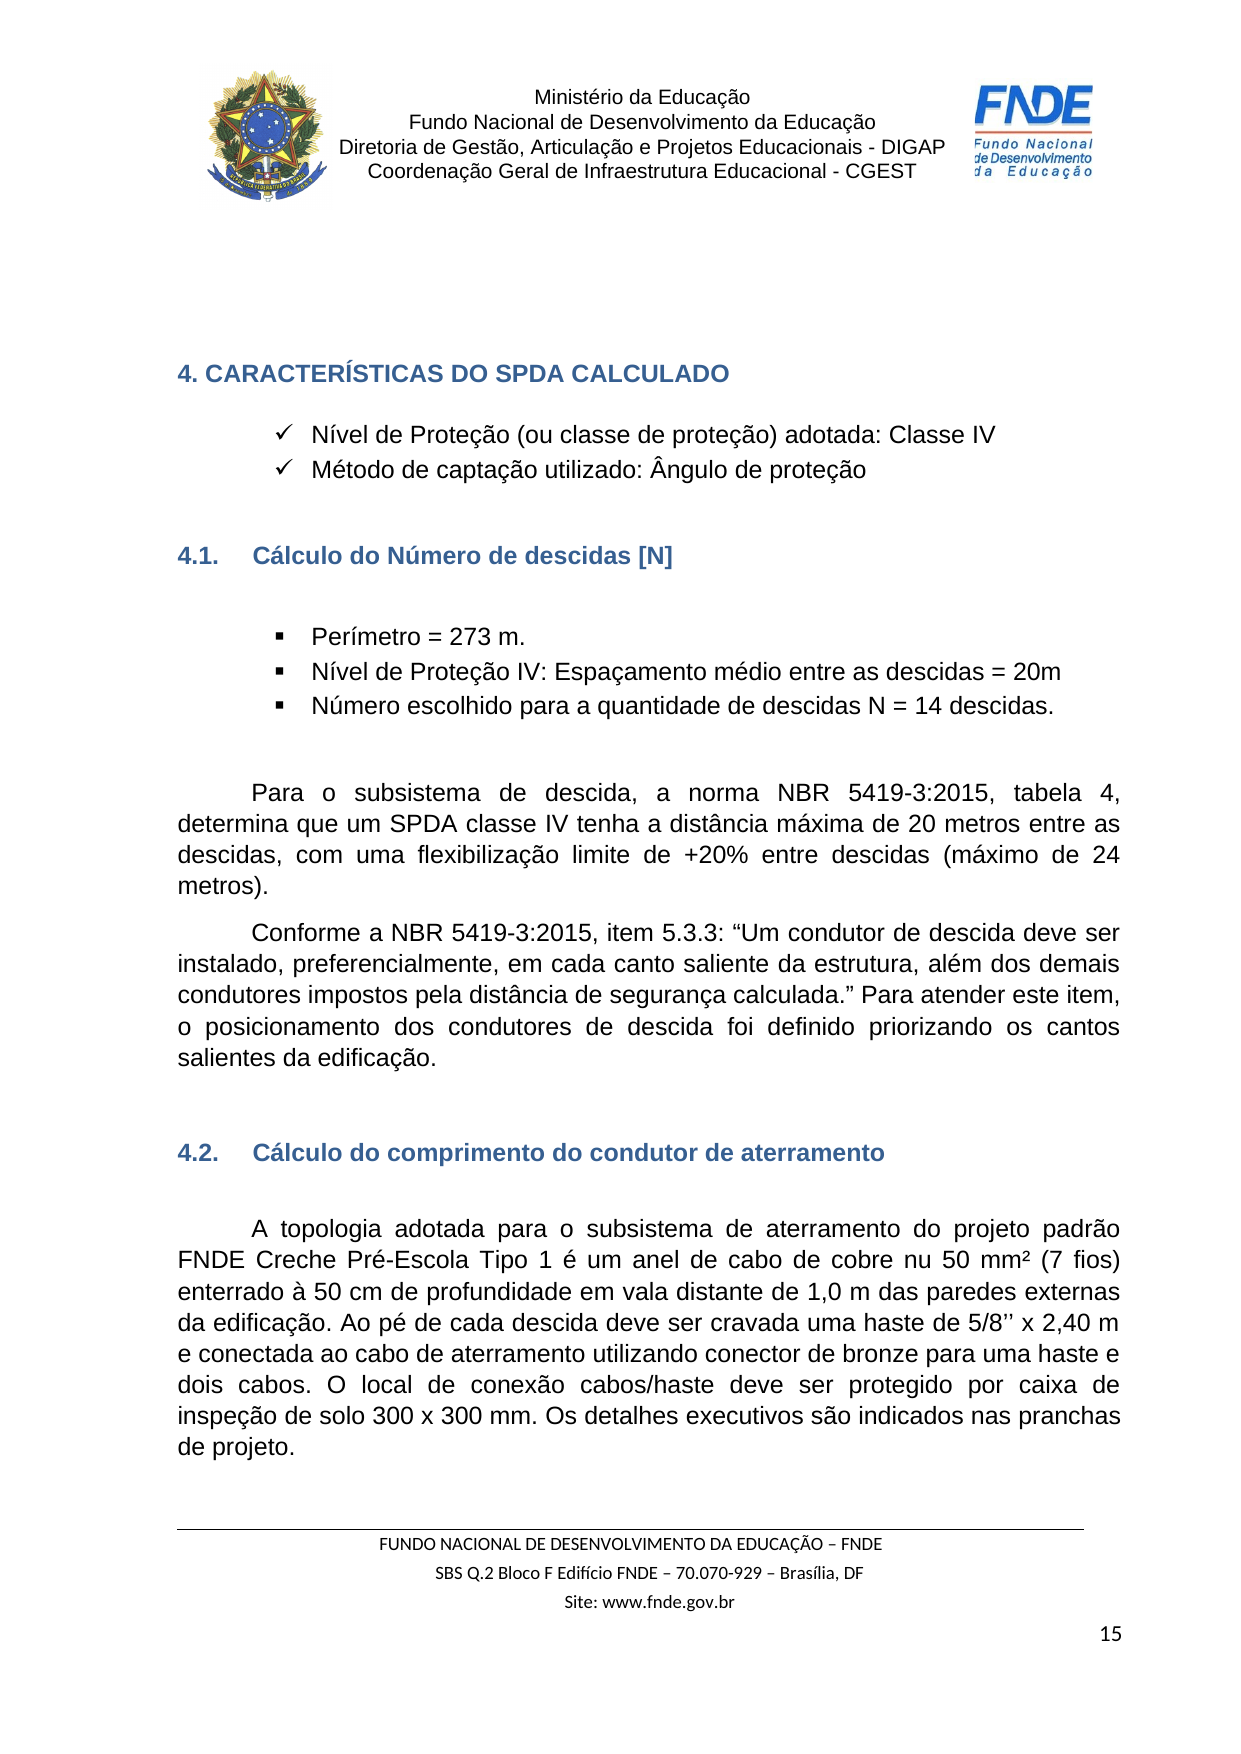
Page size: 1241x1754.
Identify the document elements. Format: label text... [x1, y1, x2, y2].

subtitle Cálculo do Número de descidas [N] [177, 541, 1122, 570]
picture [198, 63, 333, 210]
list Método de captação utilizado: Ângulo de proteção [274, 455, 1122, 484]
list Nível de Proteção IV: Espaçamento médio entre as descidas = 20m [274, 656, 1122, 685]
list Perímetro = 273 m. [274, 622, 1122, 651]
text Para o subsistema de descida, a norma NBR 5419-3:2015, tabela 4, determina que um SPDA classe IV tenha a distância máxima de 20 metros entre as descidas, com uma flexibilização limite de +20% entre descidas (máximo de 24 metros). [177, 777, 1122, 899]
subtitle 4. CARACTERÍSTICAS DO SPDA CALCULADO [177, 358, 1122, 387]
text Conforme a NBR 5419-3:2015, item 5.3.3: “Um condutor de descida deve ser instalado, preferencialmente, em cada canto saliente da estrutura, além dos demais condutores impostos pela distância de segurança calculada.” Para atender este item, o posicionamento dos condutores de descida foi definido priorizando os cantos salientes da edificação. [177, 918, 1122, 1071]
list Número escolhido para a quantidade de descidas N = 14 descidas. [274, 691, 1122, 720]
text A topologia adotada para o subsistema de aterramento do projeto padrão FNDE Creche Pré-Escola Tipo 1 é um anel de cabo de cobre nu 50 mm² (7 fios) enterrado à 50 cm de profundidade em vala distante de 1,0 m das paredes externas da edificação. Ao pé de cada descida deve ser cravada uma haste de 5/8’’ x 2,40 m e conectada ao cabo de aterramento utilizando conector de bronze para uma haste e dois cabos. O local de conexão cabos/haste deve ser protegido por caixa de inspeção de solo 300 x 300 mm. Os detalhes executivos são indicados nas pranchas de projeto. [177, 1214, 1122, 1460]
subtitle Cálculo do comprimento do condutor de aterramento [177, 1138, 1122, 1167]
list Nível de Proteção (ou classe de proteção) adotada: Classe IV [274, 420, 1122, 449]
picture [974, 78, 1093, 183]
